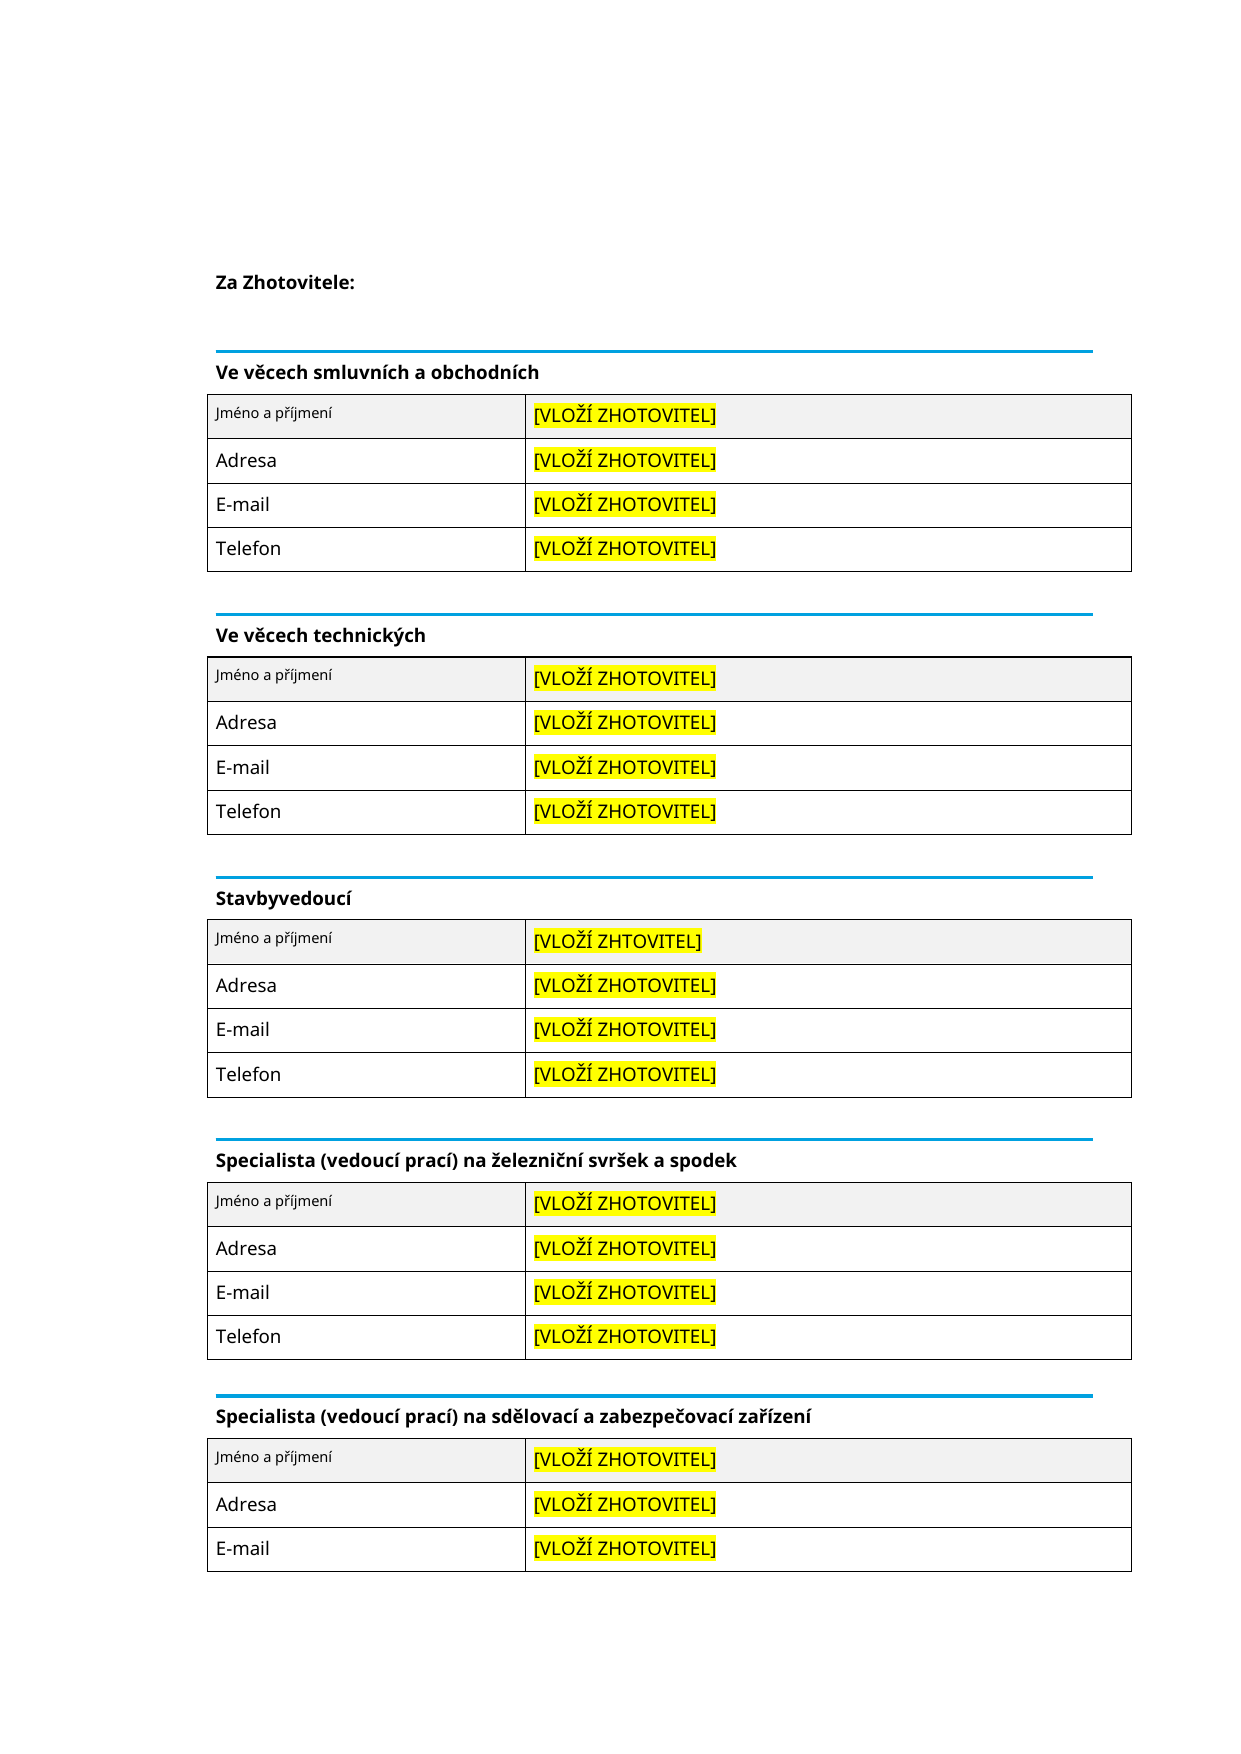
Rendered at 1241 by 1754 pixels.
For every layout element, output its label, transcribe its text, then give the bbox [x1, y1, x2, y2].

table_cell [VLOŽÍ ZHOTOVITEL] [526, 439, 1131, 482]
table_cell [VLOŽÍ ZHOTOVITEL] [526, 1316, 1131, 1359]
table_cell Telefon [208, 791, 525, 834]
table_cell [VLOŽÍ ZHOTOVITEL] [526, 791, 1131, 834]
table_cell Telefon [208, 1316, 525, 1359]
table_cell E-mail [208, 1272, 525, 1315]
table_cell [VLOŽÍ ZHOTOVITEL] [526, 965, 1131, 1008]
table_cell [VLOŽÍ ZHOTOVITEL] [526, 1009, 1131, 1052]
table_cell E-mail [208, 1528, 525, 1571]
table_cell Adresa [208, 702, 525, 745]
text Specialista (vedoucí prací) na sdělovací a zabezpečovací zařízení [216, 1398, 1093, 1429]
table_cell [VLOŽÍ ZHOTOVITEL] [526, 1227, 1131, 1271]
table_header Jméno a příjmení [208, 920, 525, 963]
table_cell Adresa [208, 1483, 525, 1527]
table_cell [VLOŽÍ ZHOTOVITEL] [526, 1272, 1131, 1315]
text Stavbyvedoucí [216, 879, 1093, 910]
text Ve věcech technických [216, 616, 1093, 648]
table_cell [VLOŽÍ ZHOTOVITEL] [526, 528, 1131, 571]
table_header Jméno a příjmení [208, 395, 525, 438]
table_header [VLOŽÍ ZHOTOVITEL] [526, 658, 1131, 701]
text Specialista (vedoucí prací) na železniční svršek a spodek [216, 1141, 1093, 1173]
table_cell Adresa [208, 439, 525, 482]
table_cell Adresa [208, 1227, 525, 1271]
table_cell [VLOŽÍ ZHOTOVITEL] [526, 1053, 1131, 1097]
table_header Jméno a příjmení [208, 1439, 525, 1482]
table_cell Adresa [208, 965, 525, 1008]
table_cell [VLOŽÍ ZHOTOVITEL] [526, 702, 1131, 745]
table_cell [VLOŽÍ ZHOTOVITEL] [526, 746, 1131, 789]
table_cell Telefon [208, 1053, 525, 1097]
table_header [VLOŽÍ ZHOTOVITEL] [526, 395, 1131, 438]
table_cell [VLOŽÍ ZHOTOVITEL] [526, 1528, 1131, 1571]
table_header Jméno a příjmení [208, 658, 525, 701]
table_header [VLOŽÍ ZHOTOVITEL] [526, 1439, 1131, 1482]
table_cell [VLOŽÍ ZHOTOVITEL] [526, 1483, 1131, 1527]
table_header [VLOŽÍ ZHTOVITEL] [526, 920, 1131, 963]
table_cell E-mail [208, 484, 525, 527]
text Za Zhotovitele: [216, 269, 1093, 294]
text Ve věcech smluvních a obchodních [216, 353, 1093, 385]
table_cell E-mail [208, 1009, 525, 1052]
table_cell Telefon [208, 528, 525, 571]
table_cell [VLOŽÍ ZHOTOVITEL] [526, 484, 1131, 527]
table_cell E-mail [208, 746, 525, 789]
table_header [VLOŽÍ ZHOTOVITEL] [526, 1183, 1131, 1226]
table_header Jméno a příjmení [208, 1183, 525, 1226]
